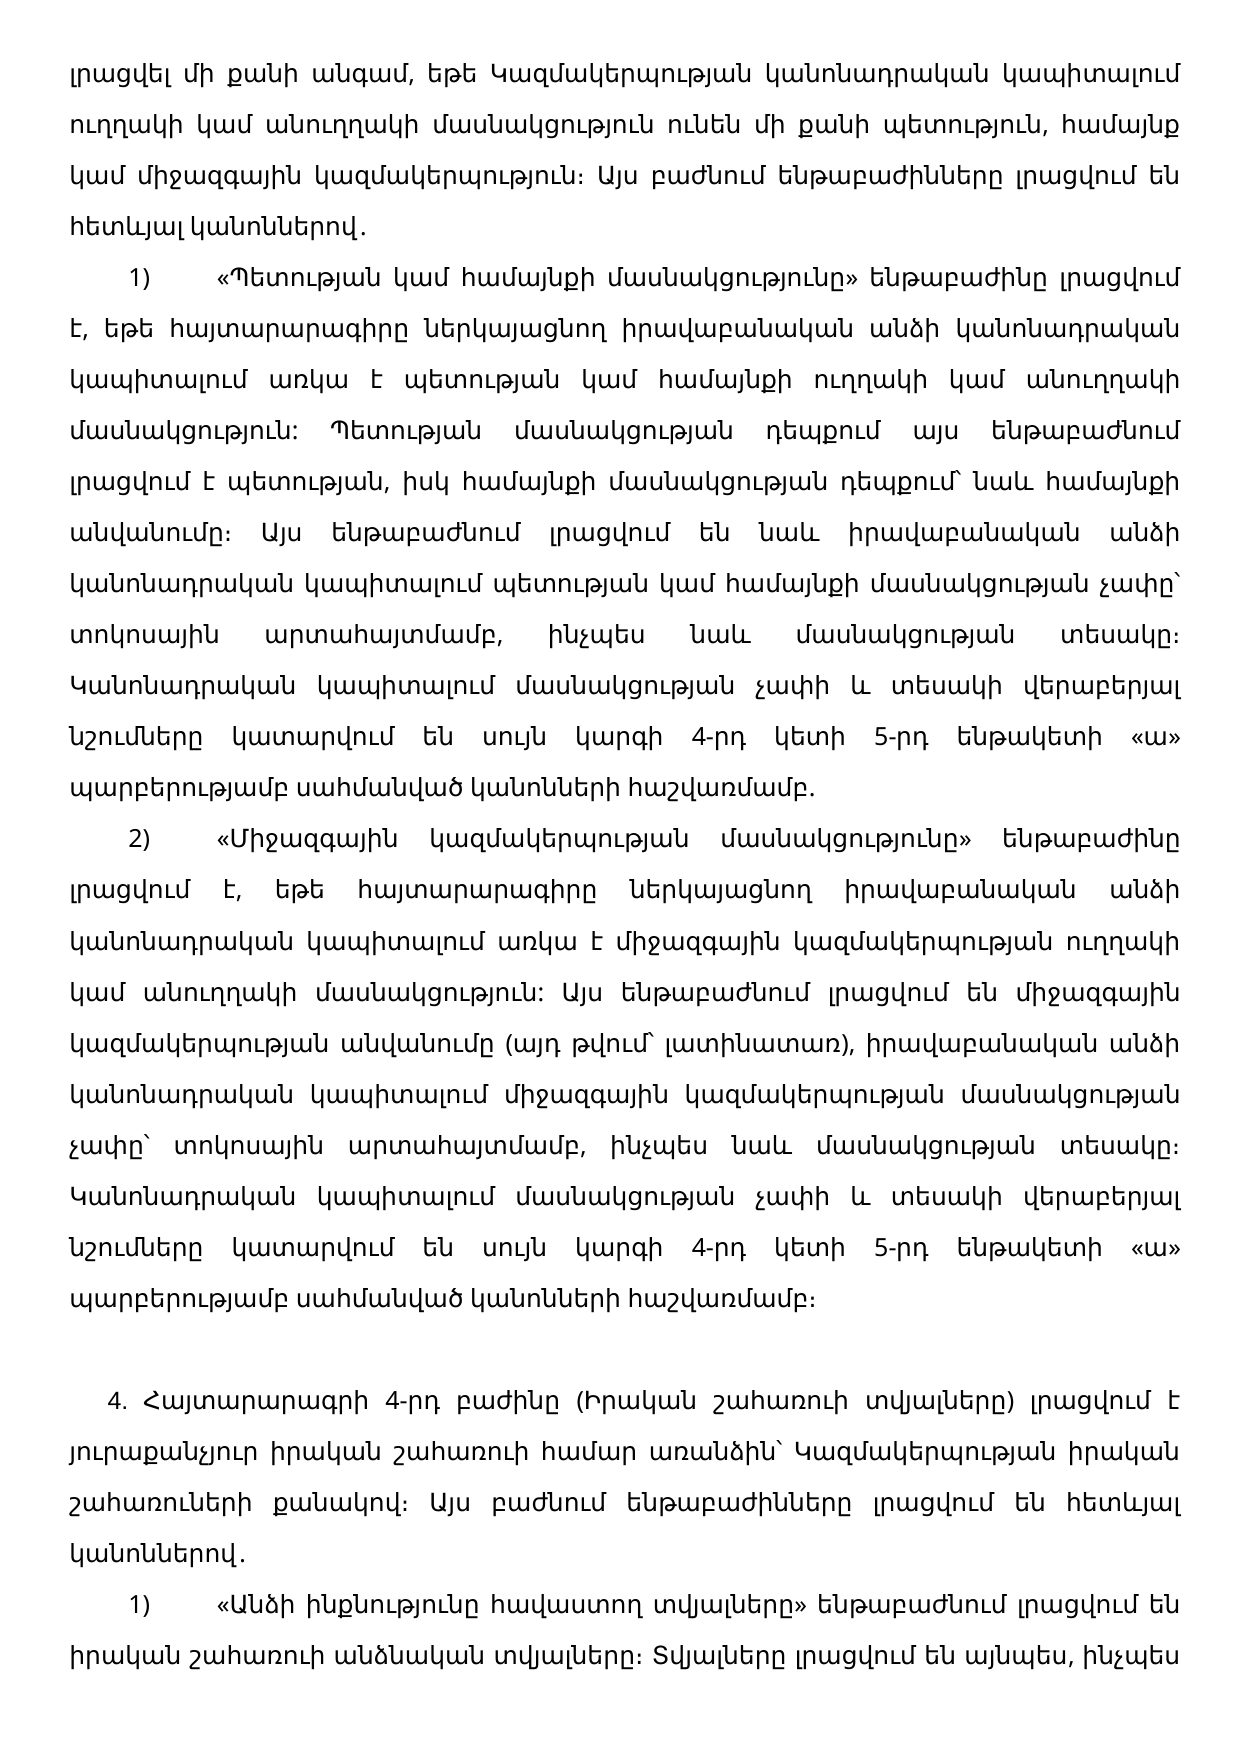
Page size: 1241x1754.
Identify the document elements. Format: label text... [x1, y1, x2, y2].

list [69, 56, 1181, 243]
list Հայտարարագրի 4-րդ բաժինը (Իրական շահառուի տվյալները) լրացվում է յուրաքանչյուր իրական շահառուի համար առանձին՝ Կազմակերպության իրական շահառուների քանակով։ Այս բաժնում ենթաբաժինները լրացվում են հետևյալ կանոններով․ [69, 1383, 1181, 1570]
list «Միջազգային կազմակերպության մասնակցությունը» ենթաբաժինը լրացվում է, եթե հայտարարագիրը ներկայացնող իրավաբանական անձի կանոնադրական կապիտալում առկա է միջազգային կազմակերպության ուղղակի կամ անուղղակի մասնակցություն: Այս ենթաբաժնում լրացվում են միջազգային կազմակերպության անվանումը (այդ թվում՝ լատինատառ), իրավաբանական անձի կանոնադրական կապիտալում միջազգային կազմակերպության մասնակցության չափը՝ տոկոսային արտահայտմամբ, ինչպես նաև մասնակցության տեսակը։ Կանոնադրական կապիտալում մասնակցության չափի և տեսակի վերաբերյալ նշումները կատարվում են սույն կարգի 4-րդ կետի 5-րդ ենթակետի «ա» պարբերությամբ սահմանված կանոնների հաշվառմամբ։ [69, 821, 1181, 1314]
list «Պետության կամ համայնքի մասնակցությունը» ենթաբաժինը լրացվում է, եթե հայտարարագիրը ներկայացնող իրավաբանական անձի կանոնադրական կապիտալում առկա է պետության կամ համայնքի ուղղակի կամ անուղղակի մասնակցություն: Պետության մասնակցության դեպքում այս ենթաբաժնում լրացվում է պետության, իսկ համայնքի մասնակցության դեպքում՝ նաև համայնքի անվանումը։ Այս ենթաբաժնում լրացվում են նաև իրավաբանական անձի կանոնադրական կապիտալում պետության կամ համայնքի մասնակցության չափը՝ տոկոսային արտահայտմամբ, ինչպես նաև մասնակցության տեսակը։ Կանոնադրական կապիտալում մասնակցության չափի և տեսակի վերաբերյալ նշումները կատարվում են սույն կարգի 4-րդ կետի 5-րդ ենթակետի «ա» պարբերությամբ սահմանված կանոնների հաշվառմամբ. [69, 260, 1181, 804]
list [69, 1587, 1181, 1672]
